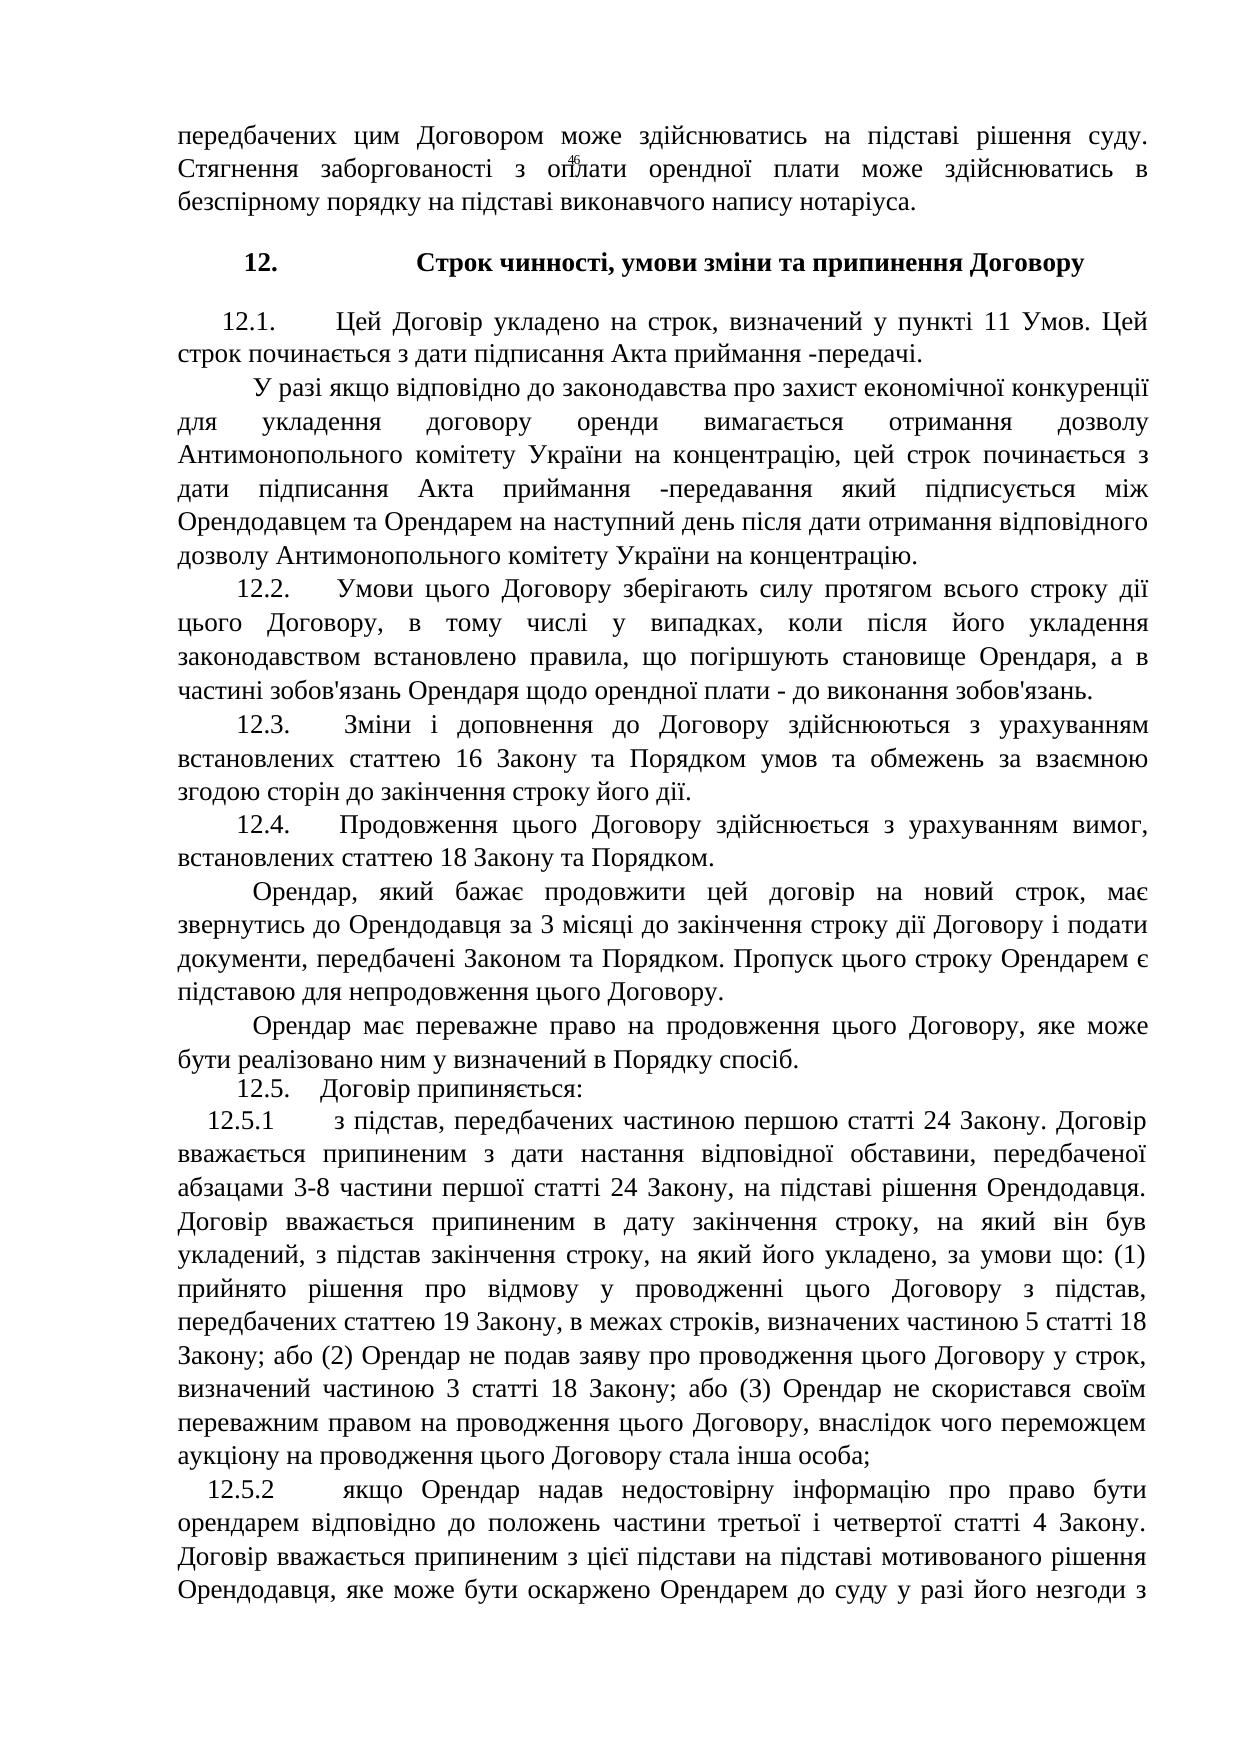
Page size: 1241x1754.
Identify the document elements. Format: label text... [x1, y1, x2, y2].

list Зміни і доповнення до Договору здійснюються з урахуванням встановлених статтею 16 Закону та Порядком умов та обмежень за взаємною згодою сторін до закінчення строку його дії. [177, 707, 1149, 807]
text Орендар має переважне право на продовження цього Договору, яке може бути реалізовано ним у визначений в Порядку спосіб. [177, 1007, 1149, 1075]
list Строк чинності, умови зміни та припинення Договору [177, 250, 1152, 277]
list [177, 118, 1149, 217]
list з підстав, передбачених частиною першою статті 24 Закону. Договір вважається припиненим з дати настання відповідної обставини, передбаченої абзацами 3-8 частини першої статті 24 Закону, на підставі рішення Орендодавця. Договір вважається припиненим в дату закінчення строку, на який він був укладений, з підстав закінчення строку, на який його укладено, за умови що: (1) прийнято рішення про відмову у проводженні цього Договору з підстав, передбачених статтею 19 Закону, в межах строків, визначених частиною 5 статті 18 Закону; або (2) Орендар не подав заяву про проводження цього Договору у строк, визначений частиною 3 статті 18 Закону; або (3) Орендар не скористався своїм переважним правом на проводження цього Договору, внаслідок чого переможцем аукціону на проводження цього Договору стала інша особа; [177, 1102, 1147, 1471]
list Умови цього Договору зберігають силу протягом всього строку дії цього Договору, в тому числі у випадках, коли після його укладення законодавством встановлено правила, що погіршують становище Орендаря, а в частині зобов'язань Орендаря щодо орендної плати - до виконання зобов'язань. [177, 571, 1149, 707]
list Продовження цього Договору здійснюється з урахуванням вимог, встановлених статтею 18 Закону та Порядком. [177, 807, 1149, 873]
text Орендар, який бажає продовжити цей договір на новий строк, має звернутись до Орендодавця за 3 місяці до закінчення строку дії Договору і подати документи, передбачені Законом та Порядком. Пропуск цього строку Орендарем є підставою для непродовження цього Договору. [177, 873, 1149, 1007]
list Договір припиняється: [236, 1075, 1152, 1102]
list Цей Договір укладено на строк, визначений у пункті 11 Умов. Цей строк починається з дати підписання Акта приймання -передачі. [177, 303, 1149, 369]
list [177, 1471, 1147, 1606]
text У разі якщо відповідно до законодавства про захист економічної конкуренції для укладення договору оренди вимагається отримання дозволу Антимонопольного комітету України на концентрацію, цей строк починається з дати підписання Акта приймання -передавання який підписується між Орендодавцем та Орендарем на наступний день після дати отримання відповідного дозволу Антимонопольного комітету України на концентрацію. [177, 369, 1149, 571]
